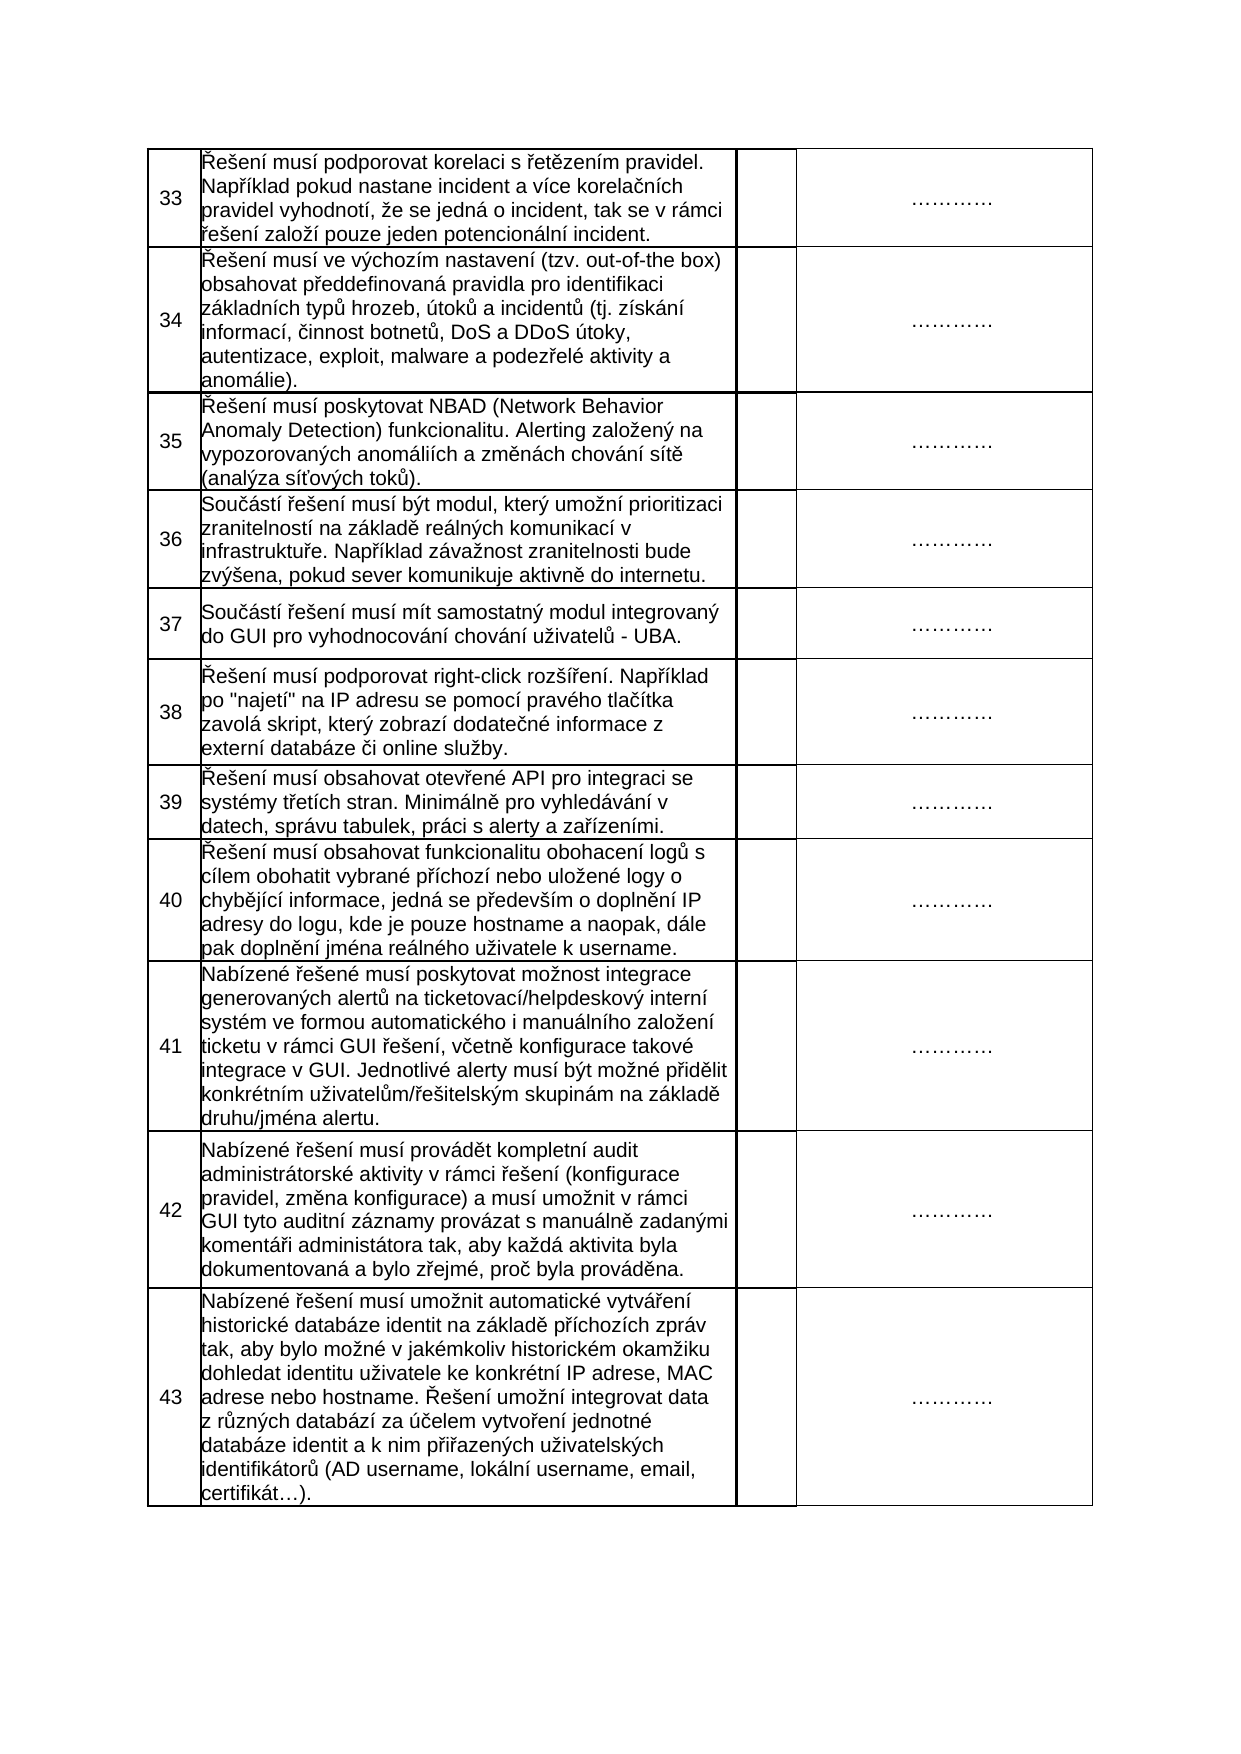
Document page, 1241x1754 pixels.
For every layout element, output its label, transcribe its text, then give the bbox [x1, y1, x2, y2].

table_cell Řešení musí podporovat korelaci s řetězením pravidel. Například pokud nastane incident a více korelačních pravidel vyhodnotí, že se jedná o incident, tak se v rámci řešení založí pouze jeden potencionální incident. [202, 150, 735, 246]
table_cell [738, 840, 796, 960]
table_cell Řešení musí poskytovat NBAD (Network Behavior Anomaly Detection) funkcionalitu. Alerting založený na vypozorovaných anomáliích a změnách chování sítě (analýza síťových toků). [202, 394, 735, 489]
table_cell 43 [149, 1289, 200, 1505]
table_cell ………… [797, 393, 1092, 489]
table_cell [738, 491, 796, 587]
table_cell Nabízené řešení musí provádět kompletní audit administrátorské aktivity v rámci řešení (konfigurace pravidel, změna konfigurace) a musí umožnit v rámci GUI tyto auditní záznamy provázat s manuálně zadanými komentáři administátora tak, aby každá aktivita byla dokumentovaná a bylo zřejmé, proč byla prováděna. [202, 1132, 735, 1287]
table_cell ………… [797, 1131, 1092, 1287]
table_cell ………… [797, 1288, 1092, 1505]
table_cell [738, 660, 796, 764]
table_cell 36 [149, 491, 200, 587]
table_cell Nabízené řešení musí umožnit automatické vytváření historické databáze identit na základě příchozích zpráv tak, aby bylo možné v jakémkoliv historickém okamžiku dohledat identitu uživatele ke konkrétní IP adrese, MAC adrese nebo hostname. Řešení umožní integrovat data z různých databází za účelem vytvoření jednotné databáze identit a k nim přiřazených uživatelských identifikátorů (AD username, lokální username, email, certifikát…). [202, 1289, 735, 1505]
table_cell [738, 766, 796, 838]
table_cell [738, 962, 796, 1129]
table_cell ………… [797, 490, 1092, 587]
table_cell 39 [149, 766, 200, 838]
table_cell [738, 1132, 796, 1287]
table_cell Řešení musí ve výchozím nastavení (tzv. out-of-the box) obsahovat předdefinovaná pravidla pro identifikaci základních typů hrozeb, útoků a incidentů (tj. získání informací, činnost botnetů, DoS a DDoS útoky, autentizace, exploit, malware a podezřelé aktivity a anomálie). [202, 248, 735, 391]
table_cell 42 [149, 1132, 200, 1287]
table_cell 35 [149, 394, 200, 489]
table_cell 37 [149, 589, 200, 658]
table_cell [738, 248, 796, 391]
table_cell ………… [797, 839, 1092, 960]
table_cell Nabízené řešené musí poskytovat možnost integrace generovaných alertů na ticketovací/helpdeskový interní systém ve formou automatického i manuálního založení ticketu v rámci GUI řešení, včetně konfigurace takové integrace v GUI. Jednotlivé alerty musí být možné přidělit konkrétním uživatelům/řešitelským skupinám na základě druhu/jména alertu. [202, 962, 735, 1129]
table_cell ………… [797, 961, 1092, 1129]
table_cell Součástí řešení musí mít samostatný modul integrovaný do GUI pro vyhodnocování chování uživatelů - UBA. [202, 589, 735, 658]
table_cell ………… [797, 247, 1092, 391]
table_cell 34 [149, 248, 200, 391]
table_cell Řešení musí obsahovat otevřené API pro integraci se systémy třetích stran. Minimálně pro vyhledávání v datech, správu tabulek, práci s alerty a zařízeními. [202, 766, 735, 838]
table_cell [738, 394, 796, 489]
table_cell ………… [797, 149, 1092, 246]
table_cell 38 [149, 660, 200, 764]
table_cell 41 [149, 962, 200, 1129]
table_cell Řešení musí obsahovat funkcionalitu obohacení logů s cílem obohatit vybrané příchozí nebo uložené logy o chybějící informace, jedná se především o doplnění IP adresy do logu, kde je pouze hostname a naopak, dále pak doplnění jména reálného uživatele k username. [202, 840, 735, 960]
table_cell ………… [797, 659, 1092, 764]
table_cell [738, 589, 796, 658]
table_cell Řešení musí podporovat right-click rozšíření. Například po "najetí" na IP adresu se pomocí pravého tlačítka zavolá skript, který zobrazí dodatečné informace z externí databáze či online služby. [202, 660, 735, 764]
table_cell 33 [149, 150, 200, 246]
table_cell ………… [797, 588, 1092, 658]
table_cell 40 [149, 840, 200, 960]
table_cell [738, 1289, 796, 1505]
table_cell [738, 150, 796, 246]
table_cell Součástí řešení musí být modul, který umožní prioritizaci zranitelností na základě reálných komunikací v infrastruktuře. Například závažnost zranitelnosti bude zvýšena, pokud sever komunikuje aktivně do internetu. [202, 491, 735, 587]
table_cell ………… [797, 765, 1092, 838]
